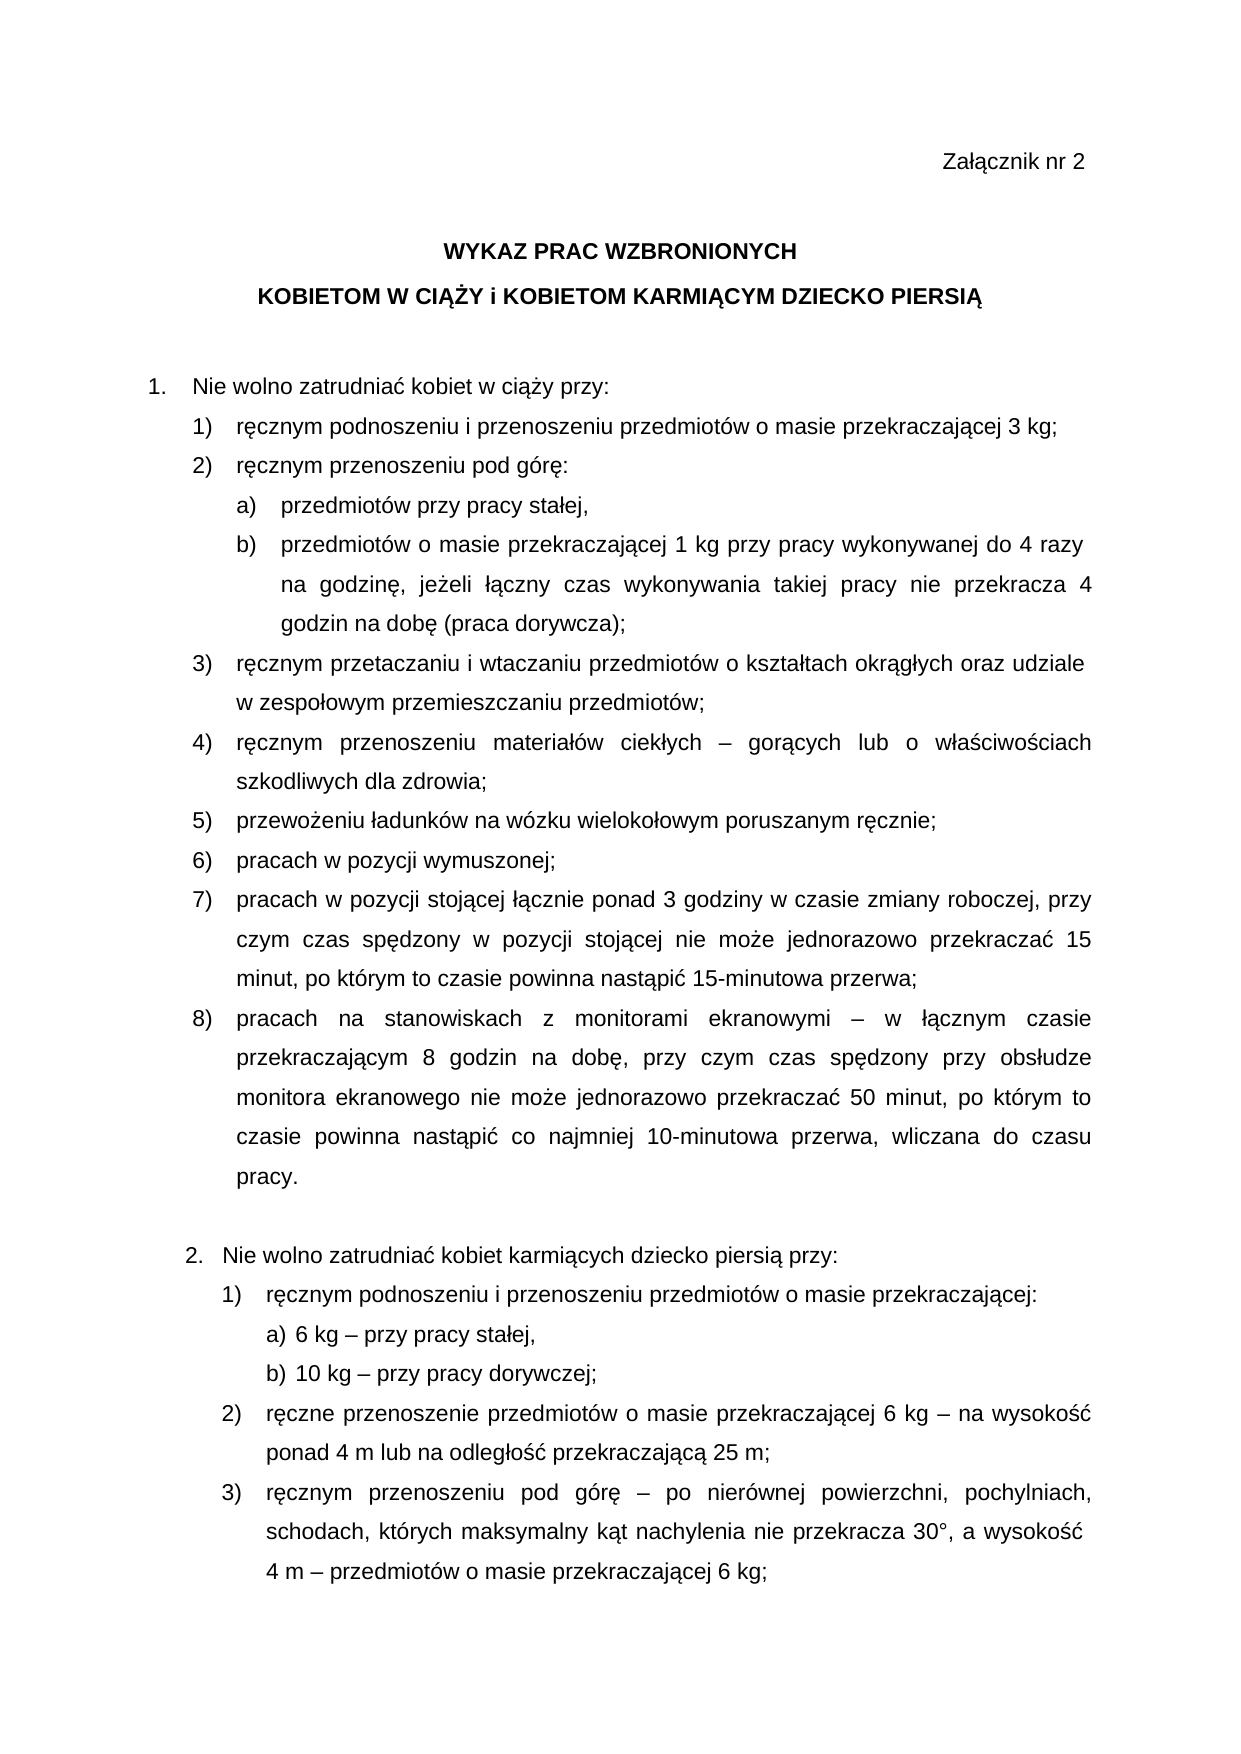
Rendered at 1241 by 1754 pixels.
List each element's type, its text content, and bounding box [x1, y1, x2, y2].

text KOBIETOM W CIĄŻY i KOBIETOM KARMIĄCYM DZIECKO PIERSIĄ [148, 283, 1093, 309]
list ręcznym przenoszeniu pod górę – po nierównej powierzchni, pochylniach, schodach, których maksymalny kąt nachylenia nie przekracza 30°, a wysokość 4 m – przedmiotów o masie przekraczającej 6 kg; [221, 1479, 1093, 1584]
list ręczne przenoszenie przedmiotów o masie przekraczającej 6 kg – na wysokość ponad 4 m lub na odległość przekraczającą 25 m; [221, 1400, 1093, 1466]
list Nie wolno zatrudniać kobiet karmiących dziecko piersią przy: [185, 1242, 1093, 1268]
text Załącznik nr 2 [148, 148, 1093, 174]
list ręcznym podnoszeniu i przenoszeniu przedmiotów o masie przekraczającej: [221, 1281, 1093, 1308]
list przedmiotów o masie przekraczającej 1 kg przy pracy wykonywanej do 4 razy na godzinę, jeżeli łączny czas wykonywania takiej pracy nie przekracza 4 godzin na dobę (praca dorywcza); [236, 531, 1093, 636]
list pracach w pozycji wymuszonej; [192, 847, 1093, 873]
list przewożeniu ładunków na wózku wielokołowym poruszanym ręcznie; [192, 807, 1093, 834]
list ręcznym przenoszeniu materiałów ciekłych – gorących lub o właściwościach szkodliwych dla zdrowia; [192, 728, 1093, 794]
list Nie wolno zatrudniać kobiet w ciąży przy: [148, 373, 1093, 399]
text WYKAZ PRAC WZBRONIONYCH [148, 238, 1093, 264]
list pracach na stanowiskach z monitorami ekranowymi – w łącznym czasie przekraczającym 8 godzin na dobę, przy czym czas spędzony przy obsłudze monitora ekranowego nie może jednorazowo przekraczać 50 minut, po którym to czasie powinna nastąpić co najmniej 10-minutowa przerwa, wliczana do czasu pracy. [192, 1005, 1093, 1189]
list ręcznym podnoszeniu i przenoszeniu przedmiotów o masie przekraczającej 3 kg; [192, 413, 1093, 439]
list 10 kg – przy pracy dorywczej; [266, 1360, 1093, 1387]
list ręcznym przetaczaniu i wtaczaniu przedmiotów o kształtach okrągłych oraz udziale w zespołowym przemieszczaniu przedmiotów; [192, 649, 1093, 715]
list przedmiotów przy pracy stałej, [236, 492, 1093, 518]
list ręcznym przenoszeniu pod górę: [192, 452, 1093, 478]
list 6 kg – przy pracy stałej, [266, 1321, 1093, 1347]
list pracach w pozycji stojącej łącznie ponad 3 godziny w czasie zmiany roboczej, przy czym czas spędzony w pozycji stojącej nie może jednorazowo przekraczać 15 minut, po którym to czasie powinna nastąpić 15-minutowa przerwa; [192, 886, 1093, 992]
